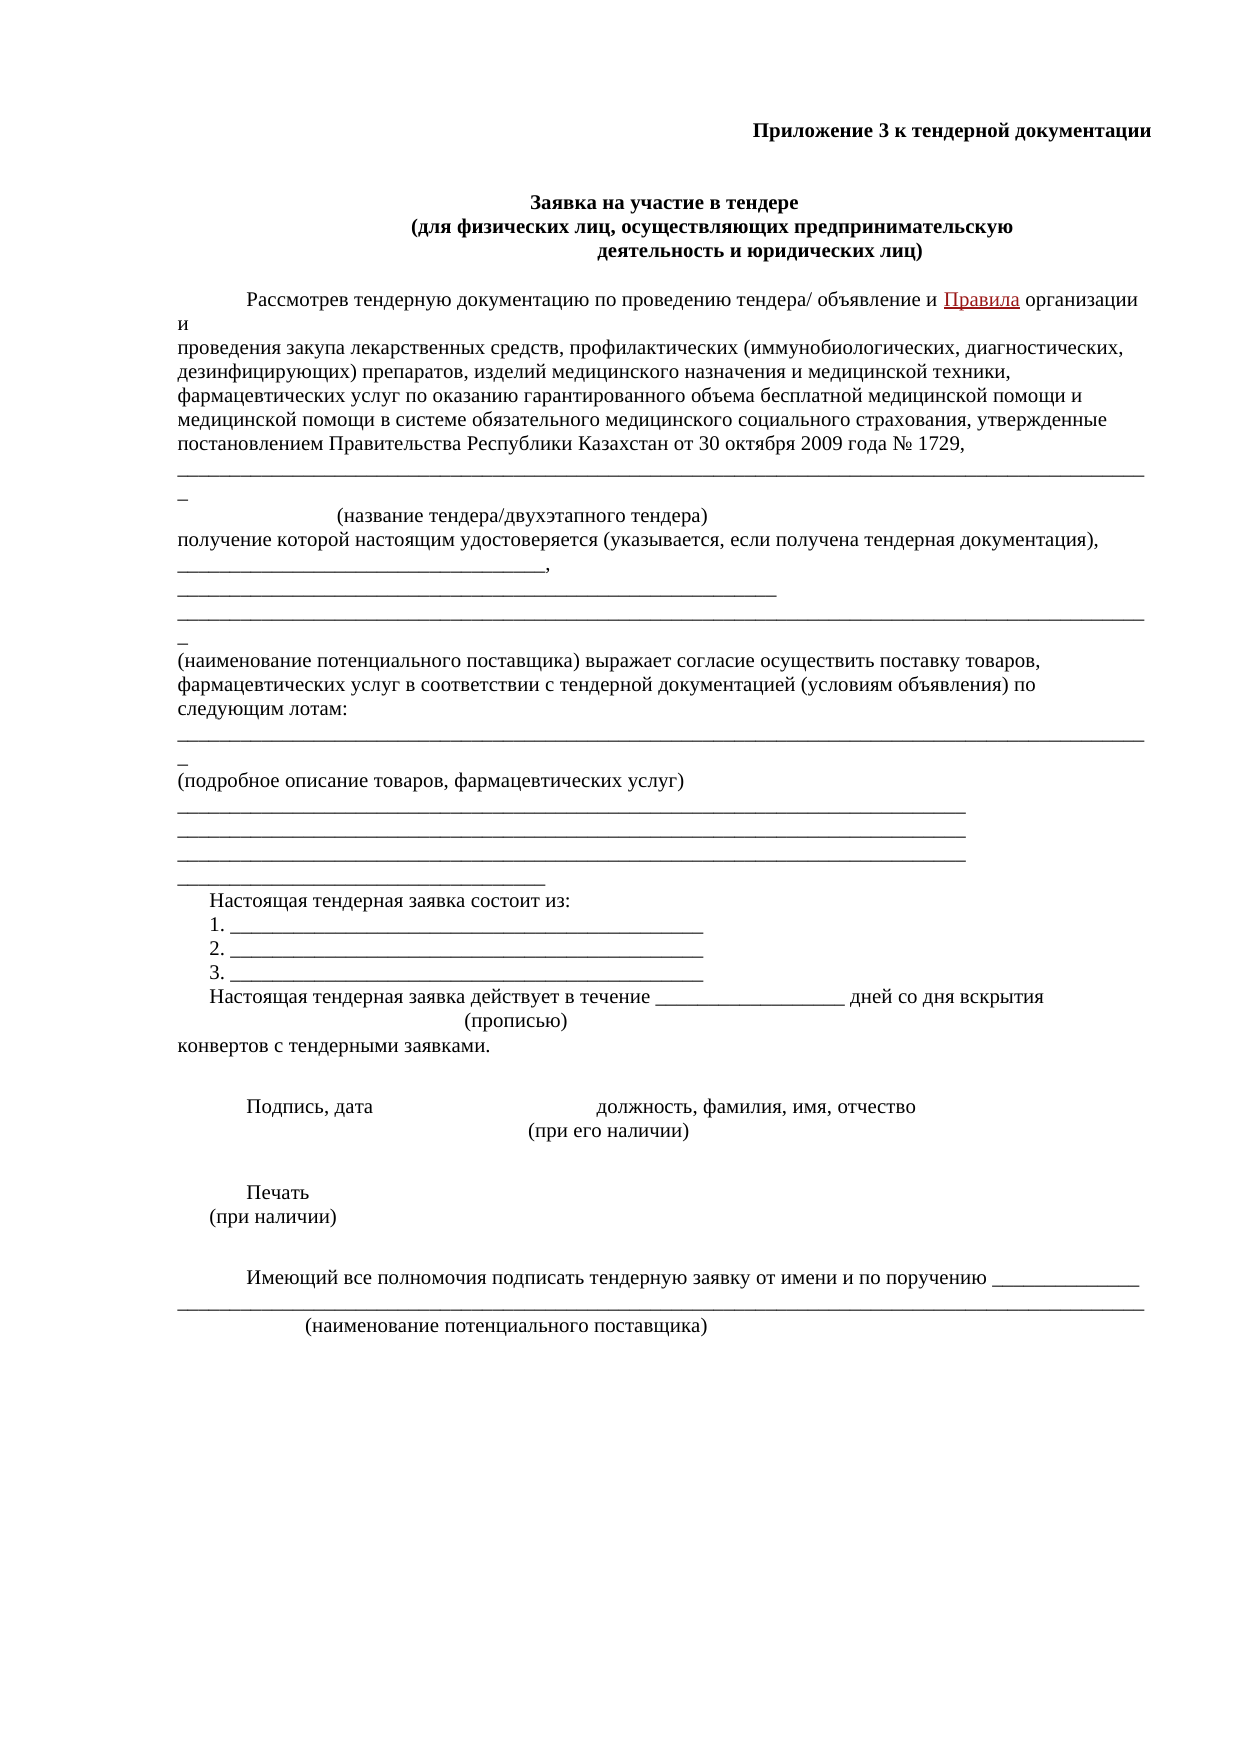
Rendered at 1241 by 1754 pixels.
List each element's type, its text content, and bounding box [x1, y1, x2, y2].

text Рассмотрев тендерную документацию по проведению тендера/ объявление и Правила организации и проведения закупа лекарственных средств, профилактических (иммунобиологических, диагностических, дезинфицирующих) препаратов, изделий медицинского назначения и медицинской техники, фармацевтических услуг по оказанию гарантированного объема бесплатной медицинской помощи и медицинской помощи в системе обязательного медицинского социального страхования, утвержденные постановлением Правительства Республики Казахстан от 30 октября 2009 года № 1729, _____________________________________________________________________________________________ (название тендера/двухэтапного тендера) получение которой настоящим удостоверяется (указывается, если получена тендерная документация), ___________________________________, _________________________________________________________ _____________________________________________________________________________________________ (наименование потенциального поставщика) выражает согласие осуществить поставку товаров, фармацевтических услуг в соответствии с тендерной документацией (условиям объявления) по следующим лотам: _____________________________________________________________________________________________ (подробное описание товаров, фармацевтических услуг) ___________________________________________________________________________ ___________________________________________________________________________ ___________________________________________________________________________ ___________________________________ Настоящая тендерная заявка состоит из: 1. _____________________________________________ [177, 287, 1152, 936]
text 2. _____________________________________________ 3. _____________________________________________ Настоящая тендерная заявка действует в течение __________________ дней со дня вскрытия (прописью) конвертов с тендерными заявками. [177, 936, 1152, 1057]
text Подпись, дата должность, фамилия, имя, отчество (при его наличии) [177, 1094, 1152, 1142]
text Имеющий все полномочия подписать тендерную заявку от имени и по поручению ______________ ____________________________________________________________________________________________ (наименование потенциального поставщика) [177, 1265, 1152, 1337]
text Заявка на участие в тендере (для физических лиц, осуществляющих предпринимательскую деятельность и юридических лиц) [177, 190, 1152, 262]
text Приложение 3 к тендерной документации [177, 118, 1152, 142]
text Печать (при наличии) [177, 1180, 1152, 1228]
